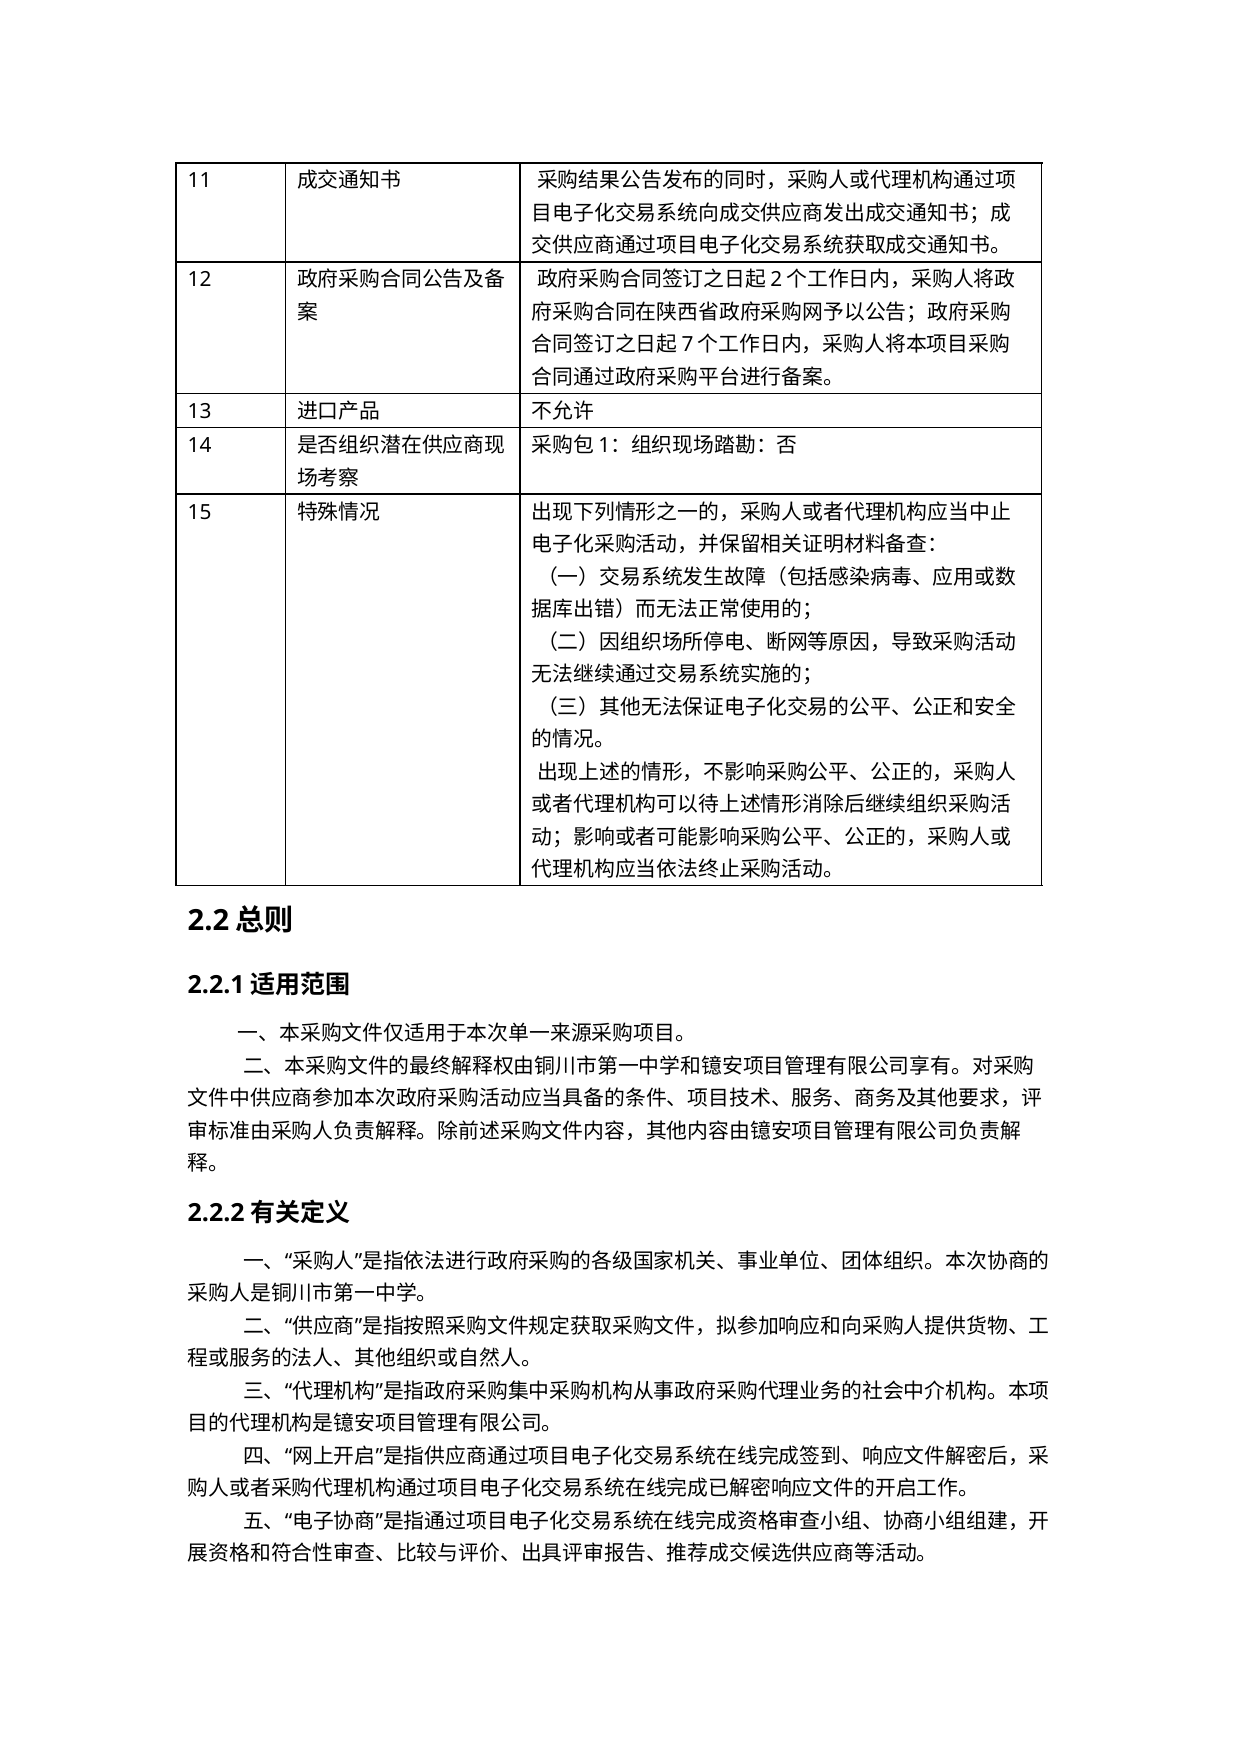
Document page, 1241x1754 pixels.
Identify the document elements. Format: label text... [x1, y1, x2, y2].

table_cell 15 [177, 495, 285, 885]
table_cell 特殊情况 [286, 495, 519, 885]
text 2.2.1适用范围 [187, 951, 1053, 1016]
text 五、“电子协商”是指通过项目电子化交易系统在线完成资格审查小组、协商小组组建，开展资格和符合性审查、比较与评价、出具评审报告、推荐成交候选供应商等活动。 [187, 1504, 1053, 1569]
text 一、“采购人”是指依法进行政府采购的各级国家机关、事业单位、团体组织。本次协商的采购人是铜川市第一中学。 [187, 1244, 1053, 1309]
table_cell 12 [177, 263, 285, 393]
text 一、本采购文件仅适用于本次单一来源采购项目。 [187, 1016, 1053, 1049]
text 二、本采购文件的最终解释权由铜川市第一中学和镱安项目管理有限公司享有。对采购文件中供应商参加本次政府采购活动应当具备的条件、项目技术、服务、商务及其他要求，评审标准由采购人负责解释。除前述采购文件内容，其他内容由镱安项目管理有限公司负责解释。 [187, 1049, 1053, 1179]
table_cell 11 [177, 164, 285, 261]
table_cell 采购包1：组织现场踏勘：否 [521, 428, 1041, 493]
text 四、“网上开启”是指供应商通过项目电子化交易系统在线完成签到、响应文件解密后，采购人或者采购代理机构通过项目电子化交易系统在线完成已解密响应文件的开启工作。 [187, 1439, 1053, 1504]
text 二、“供应商”是指按照采购文件规定获取采购文件，拟参加响应和向采购人提供货物、工程或服务的法人、其他组织或自然人。 [187, 1309, 1053, 1374]
table_cell 进口产品 [286, 394, 519, 427]
table_cell 政府采购合同签订之日起2个工作日内，采购人将政府采购合同在陕西省政府采购网予以公告；政府采购合同签订之日起7个工作日内，采购人将本项目采购合同通过政府采购平台进行备案。 [521, 263, 1041, 393]
table_cell 出现下列情形之一的，采购人或者代理机构应当中止电子化采购活动，并保留相关证明材料备查： （一）交易系统发生故障（包括感染病毒、应用或数据库出错）而无法正常使用的； （二）因组织场所停电、断网等原因，导致采购活动无法继续通过交易系统实施的； （三）其他无法保证电子化交易的公平、公正和安全的情况。 出现上述的情形，不影响采购公平、公正的，采购人或者代理机构可以待上述情形消除后继续组织采购活动；影响或者可能影响采购公平、公正的，采购人或代理机构应当依法终止采购活动。 [521, 495, 1041, 885]
table_cell 13 [177, 394, 285, 427]
table_cell 不允许 [521, 394, 1041, 427]
table_cell 14 [177, 428, 285, 493]
table_cell 成交通知书 [286, 164, 519, 261]
table_cell 政府采购合同公告及备案 [286, 263, 519, 393]
table_cell 采购结果公告发布的同时，采购人或代理机构通过项目电子化交易系统向成交供应商发出成交通知书；成交供应商通过项目电子化交易系统获取成交通知书。 [521, 164, 1041, 261]
table_cell 是否组织潜在供应商现场考察 [286, 428, 519, 493]
text 2.2总则 [187, 886, 1053, 951]
text 2.2.2有关定义 [187, 1179, 1053, 1244]
text 三、“代理机构”是指政府采购集中采购机构从事政府采购代理业务的社会中介机构。本项目的代理机构是镱安项目管理有限公司。 [187, 1374, 1053, 1439]
